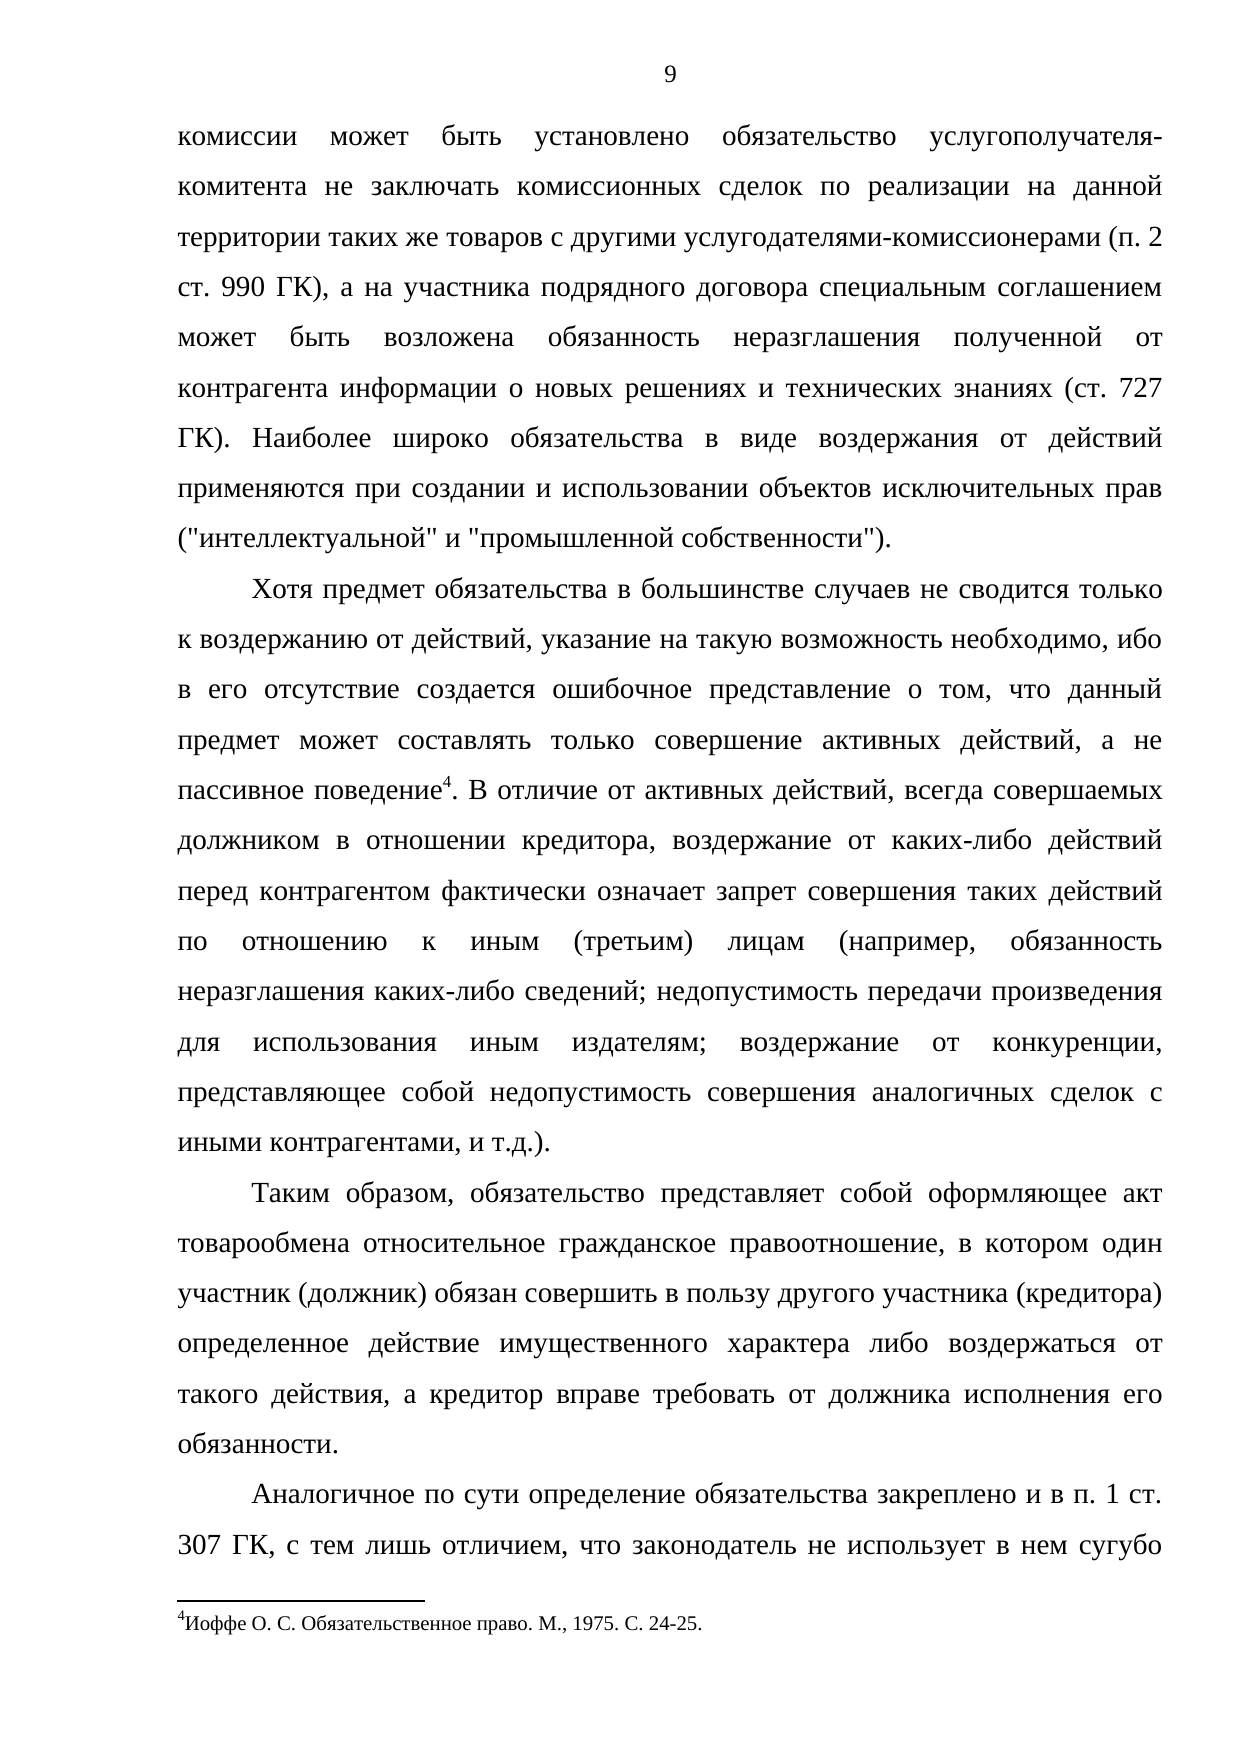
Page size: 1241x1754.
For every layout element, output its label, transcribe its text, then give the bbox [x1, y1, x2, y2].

text Таким образом, обязательство представляет собой оформляющее акт товарообмена относительное гражданское правоотношение, в котором один участник (должник) обязан совершить в пользу другого участника (кредитора) определенное действие имущественного характера либо воздержаться от такого действия, а кредитор вправе требовать от должника исполнения его обязанности. [177, 1175, 1163, 1460]
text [177, 1477, 1163, 1560]
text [177, 118, 1163, 554]
text Хотя предмет обязательства в большинстве случаев не сводится только к воздержанию от действий, указание на такую возможность необходимо, ибо в его отсутствие создается ошибочное представление о том, что данный предмет может составлять только совершение активных действий, а не пассивное поведение. В отличие от активных действий, всегда совершаемых должником в отношении кредитора, воздержание от каких-либо действий перед контрагентом фактически означает запрет совершения таких действий по отношению к иным (третьим) лицам (например, обязанность неразглашения каких-либо сведений; недопустимость передачи произведения для использования иным издателям; воздержание от конкуренции, представляющее собой недопустимость совершения аналогичных сделок с иными контрагентами, и т.д.). [177, 571, 1163, 1158]
